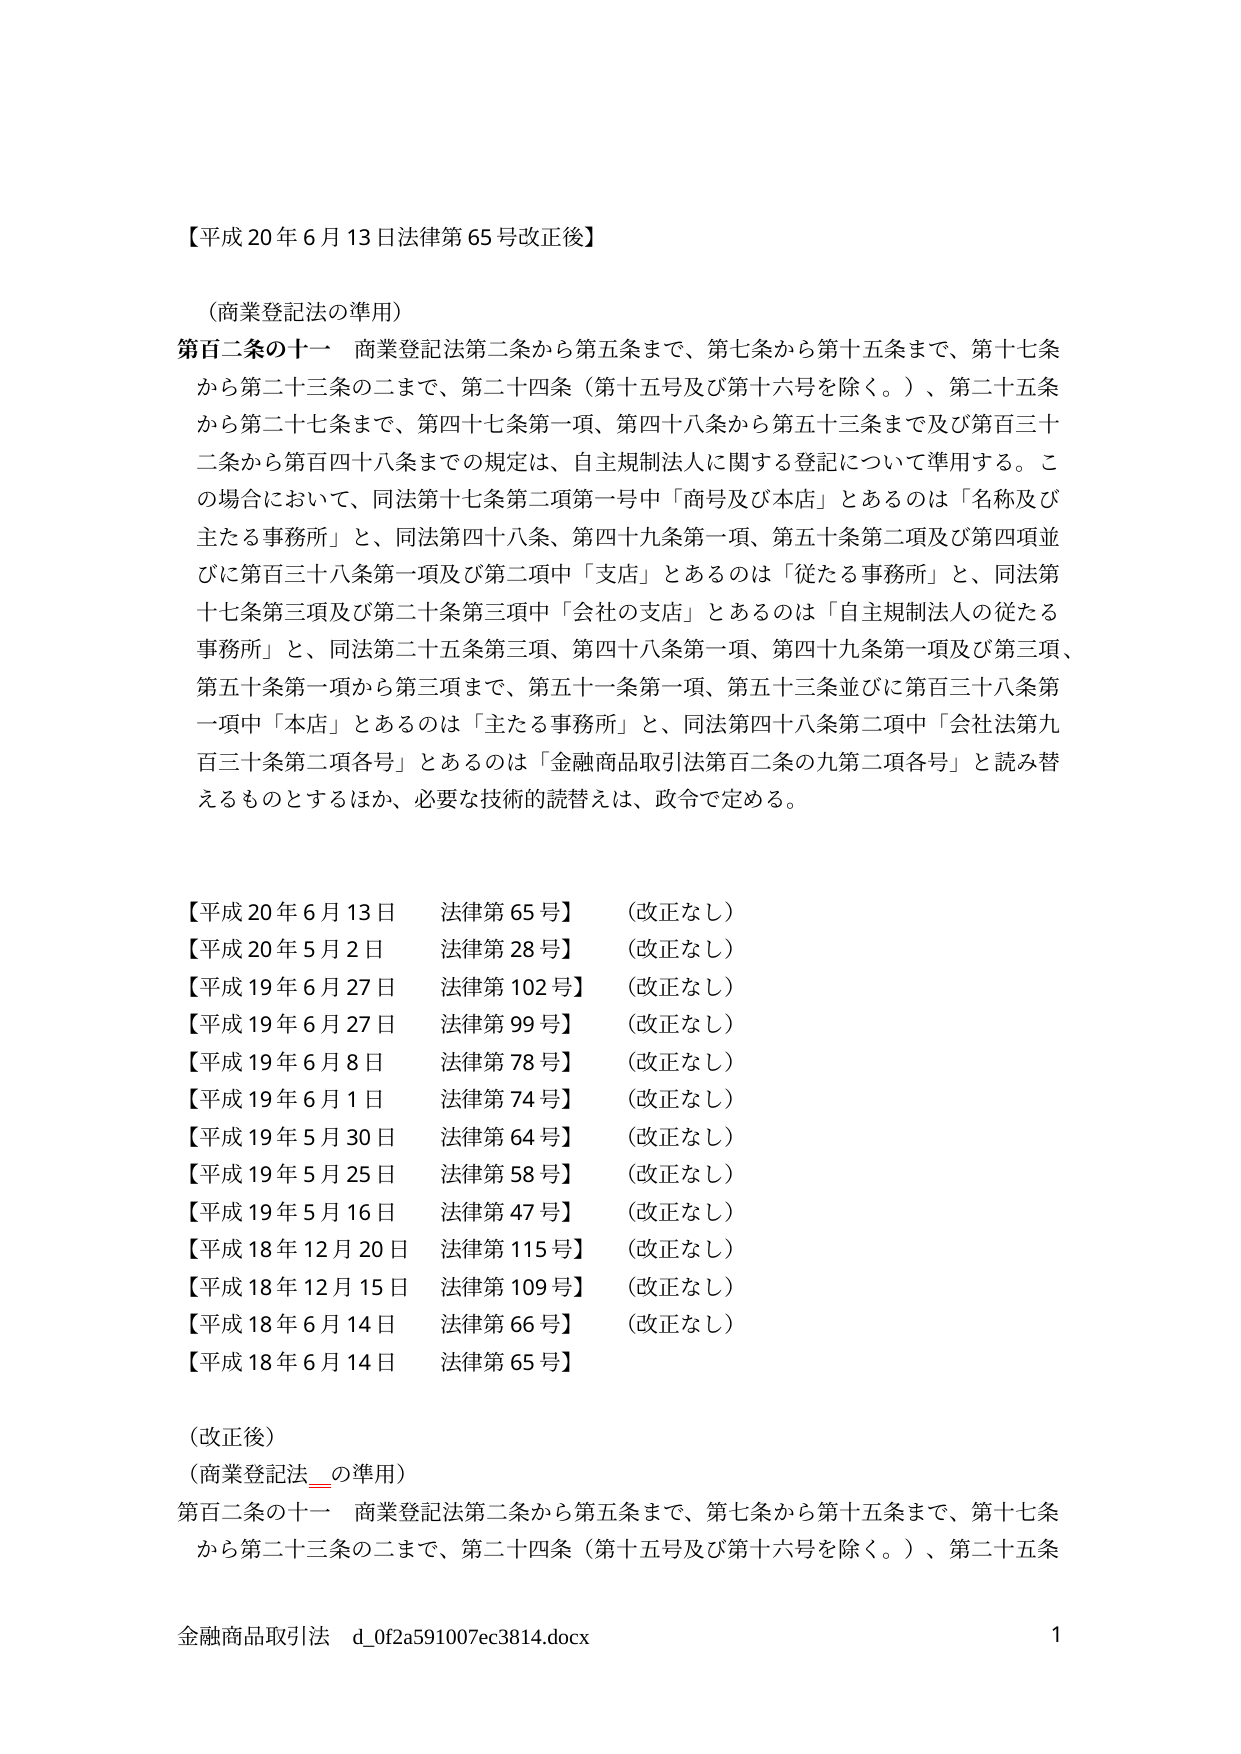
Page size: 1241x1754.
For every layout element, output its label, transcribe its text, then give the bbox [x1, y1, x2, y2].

text 【平成20年6月13日 法律第65号】 （改正なし） [177, 892, 1063, 929]
text 【平成19年5月16日 法律第47号】 （改正なし） [177, 1192, 1063, 1229]
text 【平成19年6月8日 法律第78号】 （改正なし） [177, 1042, 1063, 1079]
text 【平成19年5月30日 法律第64号】 （改正なし） [177, 1117, 1063, 1154]
text 【平成19年5月25日 法律第58号】 （改正なし） [177, 1154, 1063, 1192]
text 【平成18年12月15日 法律第109号】 （改正なし） [177, 1267, 1063, 1304]
text （改正後） [177, 1417, 1063, 1454]
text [177, 1492, 1063, 1567]
text 【平成18年6月14日 法律第66号】 （改正なし） [177, 1304, 1063, 1342]
text 【平成20年5月2日 法律第28号】 （改正なし） [177, 929, 1063, 967]
text 【平成18年12月20日 法律第115号】 （改正なし） [177, 1229, 1063, 1267]
text 【平成19年6月1日 法律第74号】 （改正なし） [177, 1079, 1063, 1117]
text 【平成18年6月14日 法律第65号】 [177, 1342, 1063, 1379]
text 【平成19年6月27日 法律第99号】 （改正なし） [177, 1004, 1063, 1042]
text （商業登記法の準用） [196, 292, 1063, 329]
text （商業登記法 の準用） [177, 1454, 1063, 1492]
text 【平成19年6月27日 法律第102号】 （改正なし） [177, 967, 1063, 1004]
text 【平成20年6月13日法律第65号改正後】 [177, 217, 1063, 254]
